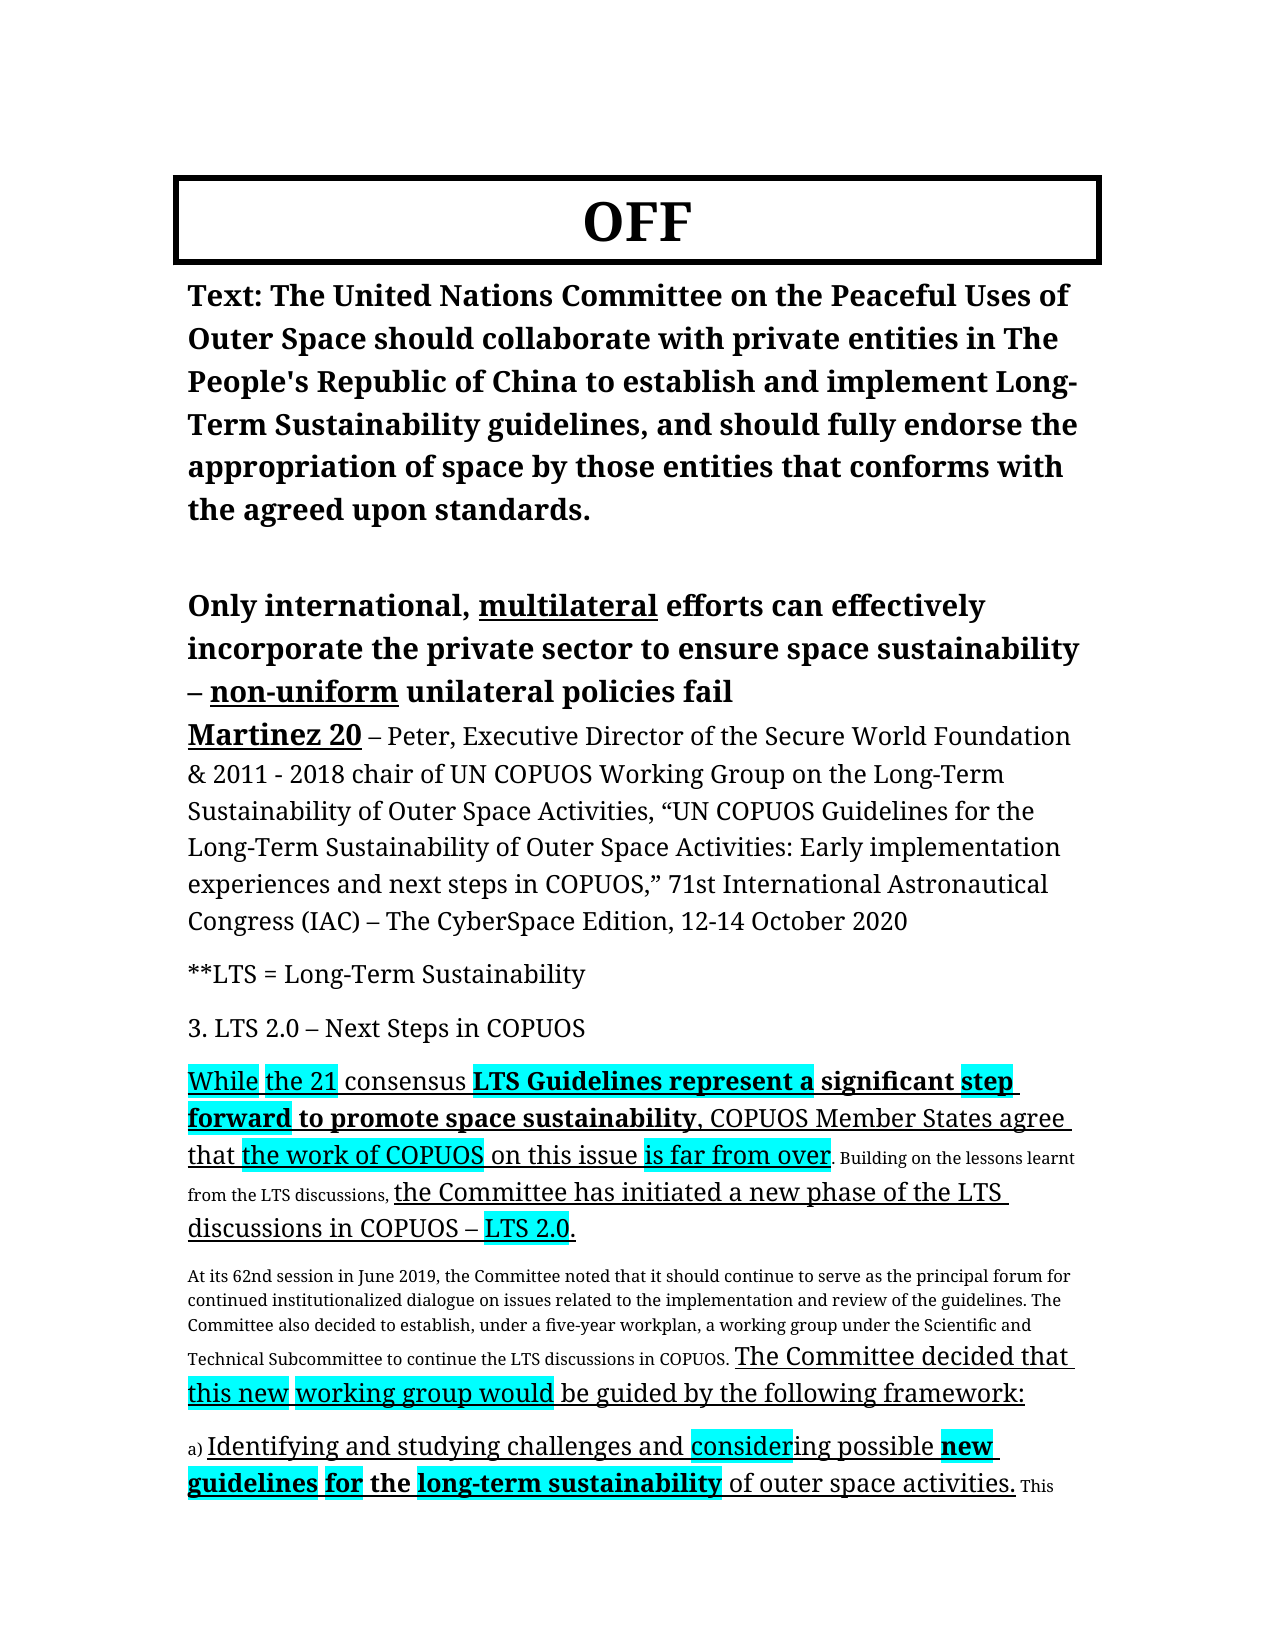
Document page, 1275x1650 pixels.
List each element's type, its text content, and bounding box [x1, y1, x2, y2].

subtitle OFF [179, 181, 1096, 259]
text At its 62nd session in June 2019, the Committee noted that it should continue to serve as the principal forum for continued institutionalized dialogue on issues related to the implementation and review of the guidelines. The Committee also decided to establish, under a five-year workplan, a working group under the Scientific and Technical Subcommittee to continue the LTS discussions in COPUOS. The Committee decided that this new working group would be guided by the following framework: [187, 1264, 1087, 1410]
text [187, 1429, 1087, 1500]
text While the 21 consensus LTS Guidelines represent a significant step forward to promote space sustainability, COPUOS Member States agree that the work of COPUOS on this issue is far from over. Building on the lessons learnt from the LTS discussions, the Committee has initiated a new phase of the LTS discussions in COPUOS – LTS 2.0. [187, 1064, 1087, 1245]
subtitle Text: The United Nations Committee on the Peaceful Uses of Outer Space should collaborate with private entities in The People's Republic of China to establish and implement Long-Term Sustainability guidelines, and should fully endorse the appropriation of space by those entities that conforms with the agreed upon standards. [187, 275, 1087, 529]
text **LTS = Long-Term Sustainability [187, 957, 1087, 991]
text Martinez 20 – Peter, Executive Director of the Secure World Foundation & 2011 - 2018 chair of UN COPUOS Working Group on the Long-Term Sustainability of Outer Space Activities, “UN COPUOS Guidelines for the Long-Term Sustainability of Outer Space Activities: Early implementation experiences and next steps in COPUOS,” 71st International Astronautical Congress (IAC) – The CyberSpace Edition, 12-14 October 2020 [187, 714, 1087, 938]
subtitle Only international, multilateral efforts can effectively incorporate the private sector to ensure space sustainability – non-uniform unilateral policies fail [187, 586, 1087, 711]
text 3. LTS 2.0 – Next Steps in COPUOS [187, 1011, 1087, 1044]
